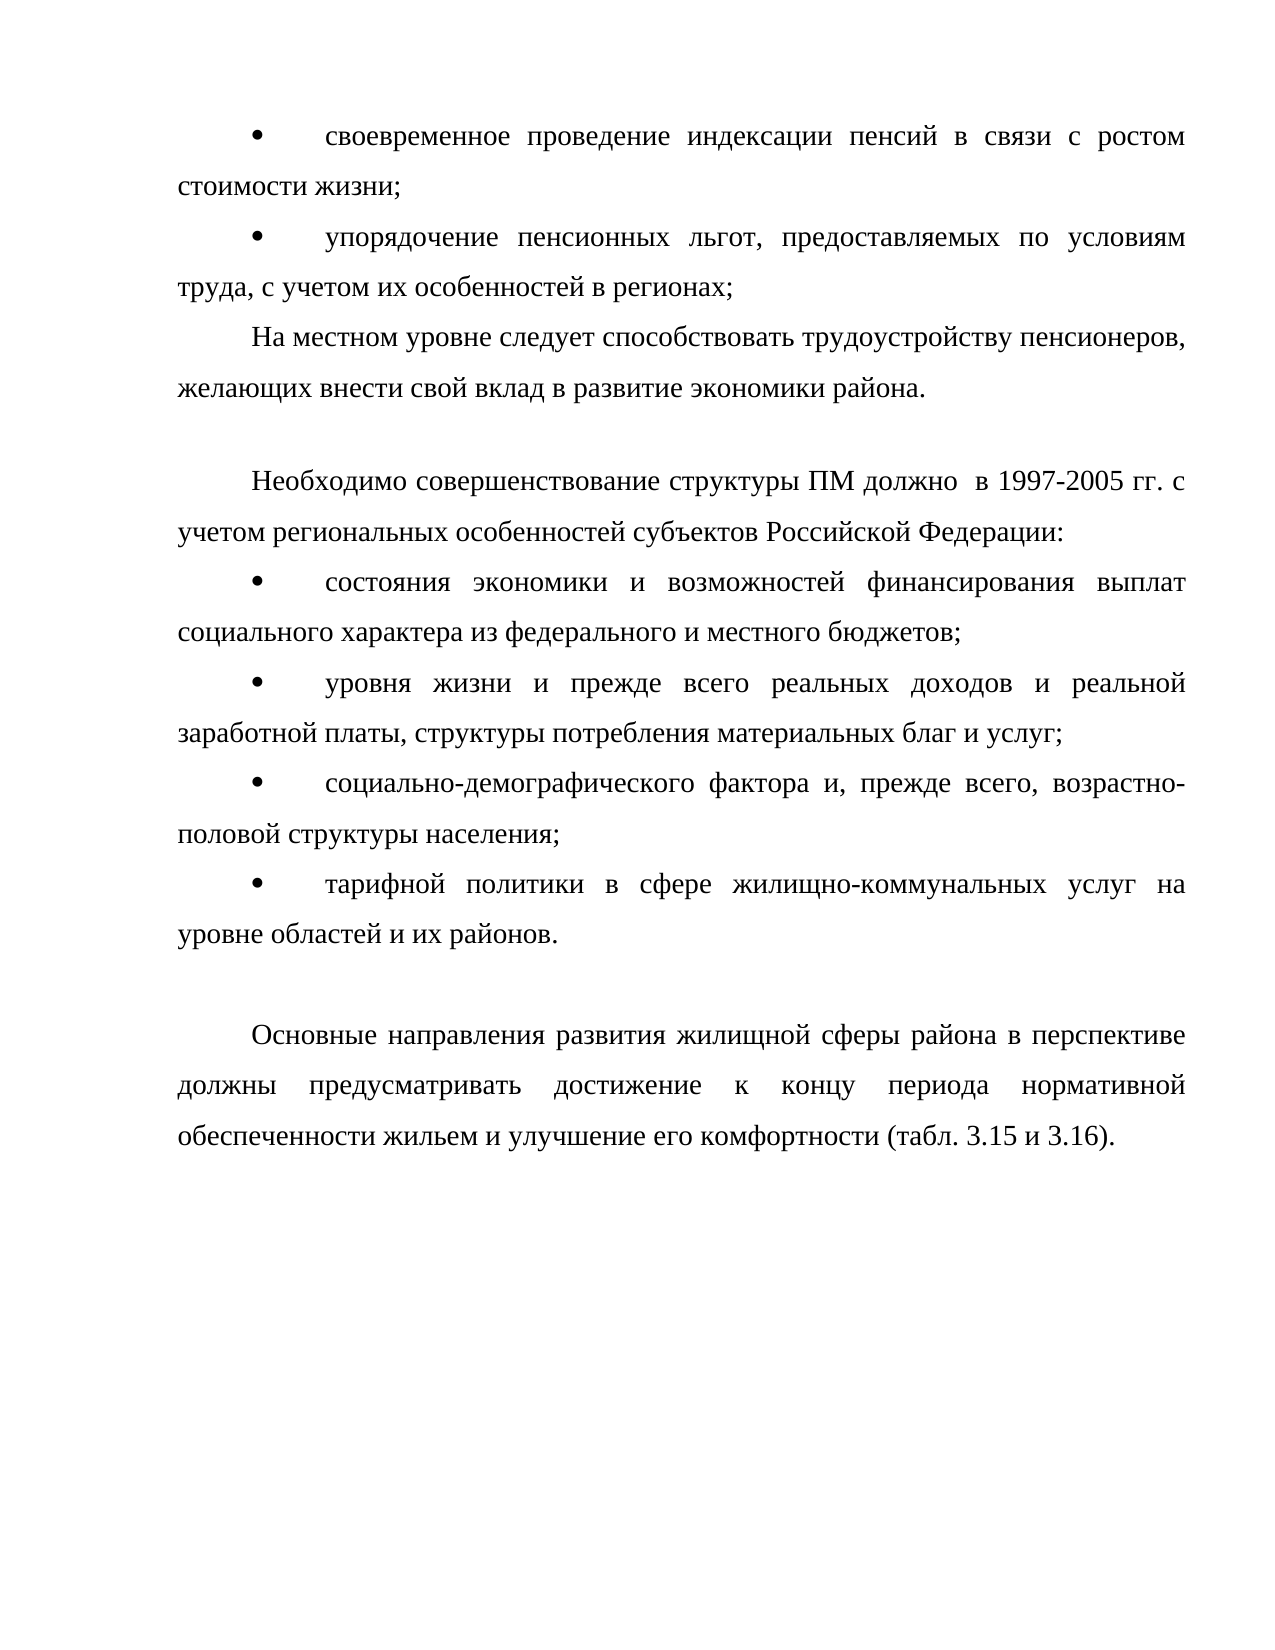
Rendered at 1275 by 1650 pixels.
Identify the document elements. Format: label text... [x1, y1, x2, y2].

text На местном уровне следует способствовать трудоустройству пенсионеров, желающих внести свой вклад в развитие экономики района. [177, 319, 1186, 403]
text Необходимо совершенствование структуры ПМ должно в 1997-2005 гг. с учетом региональных особенностей субъектов Российской Федерации: [177, 463, 1186, 547]
list социально-демографического фактора и, прежде всего, возрастно-половой структуры населения; [177, 765, 1186, 849]
list тарифной политики в сфере жилищно-коммунальных услуг на уровне областей и их районов. [177, 866, 1186, 950]
list упорядочение пенсионных льгот, предоставляемых по условиям труда, с учетом их особенностей в регионах; [177, 219, 1186, 303]
list уровня жизни и прежде всего реальных доходов и реальной заработной платы, структуры потребления материальных благ и услуг; [177, 665, 1186, 749]
text Основные направления развития жилищной сферы района в перспективе должны предусматривать достижение к концу периода нормативной обеспеченности жильем и улучшение его комфортности (табл. 3.15 и 3.16). [177, 1017, 1186, 1151]
list своевременное проведение индексации пенсий в связи с ростом стоимости жизни; [177, 118, 1186, 202]
list состояния экономики и возможностей финансирования выплат социального характера из федерального и местного бюджетов; [177, 564, 1186, 648]
